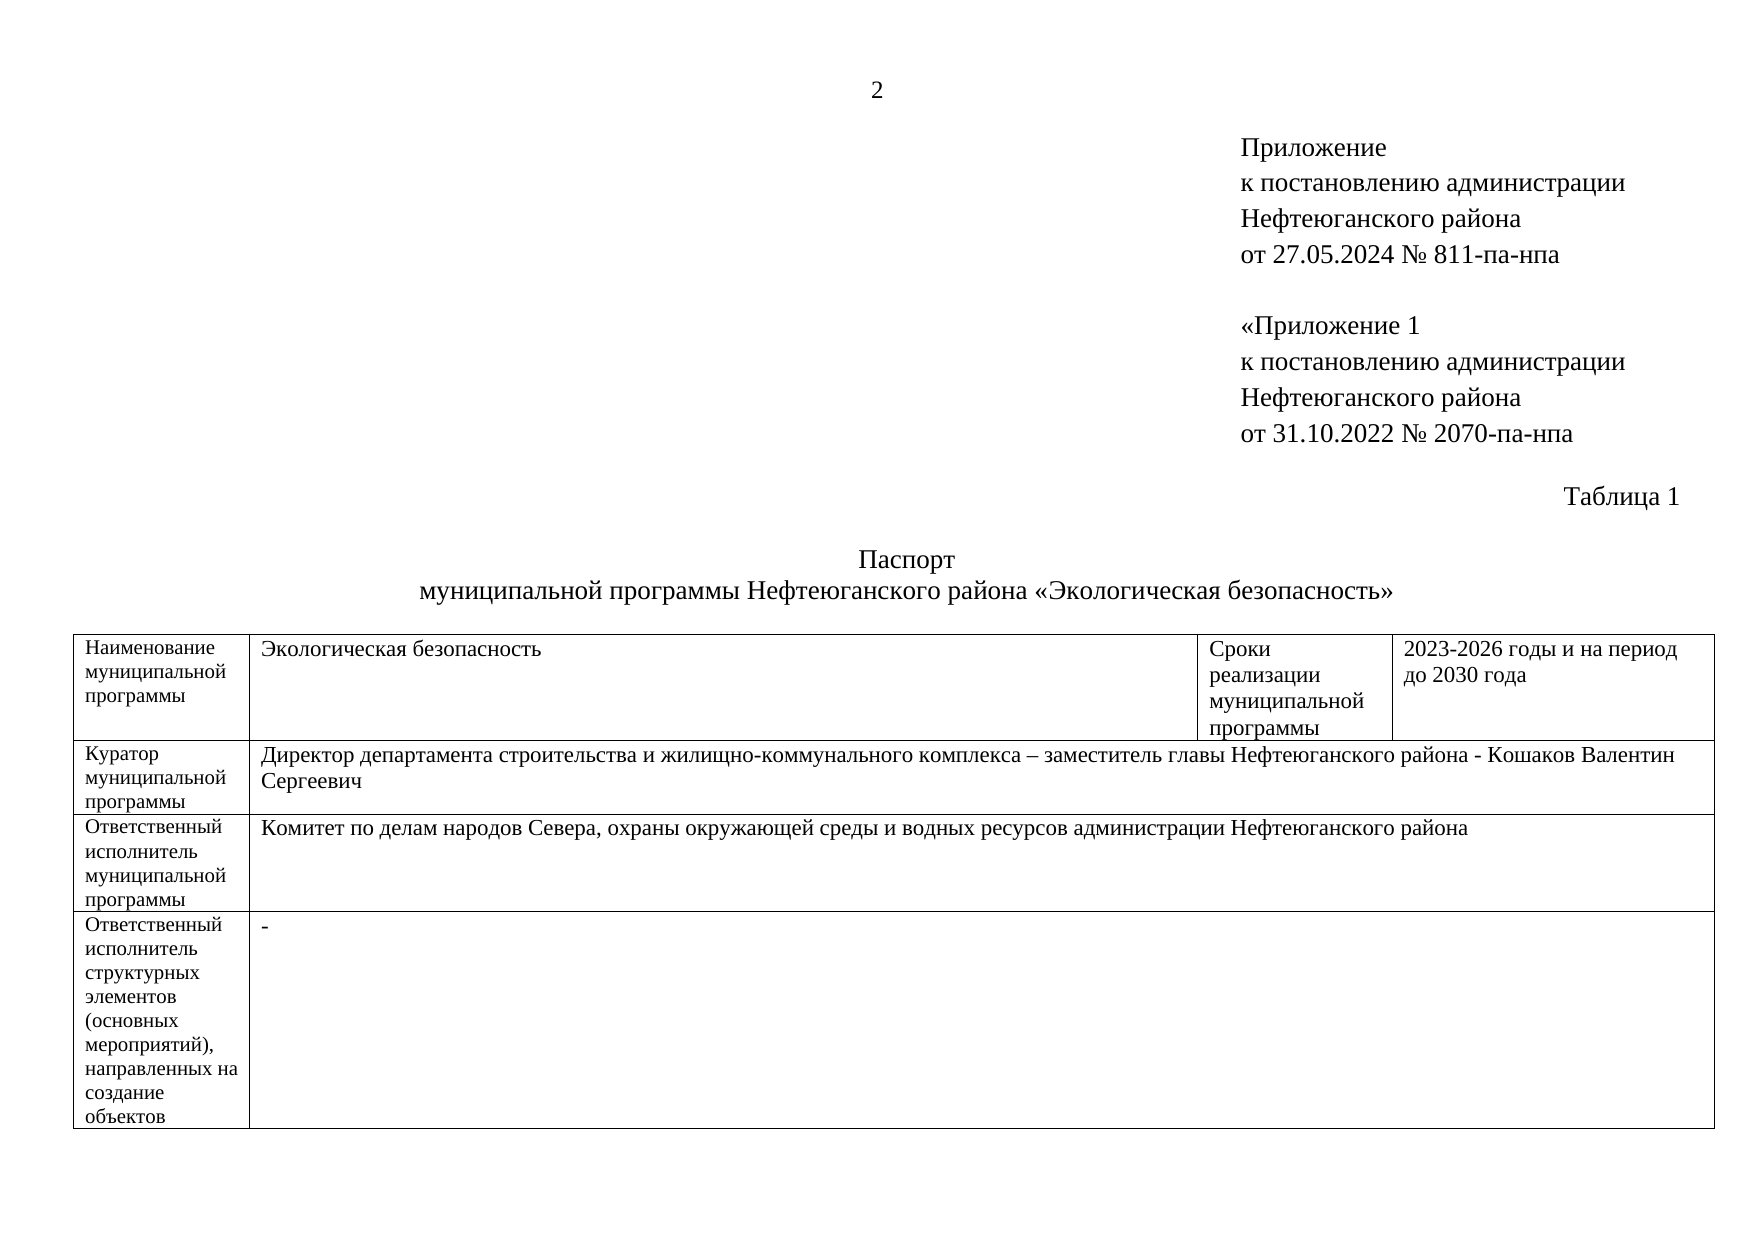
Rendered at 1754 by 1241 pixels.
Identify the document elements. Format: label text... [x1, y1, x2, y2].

text Паспорт [118, 543, 1636, 574]
table_cell Ответственный исполнитель муниципальной программы [74, 815, 249, 911]
table_header Сроки реализации муниципальной программы [1198, 635, 1392, 740]
table_header Экологическая безопасность [250, 635, 1197, 740]
text Нефтеюганского района [1240, 202, 1636, 233]
table_header Наименование муниципальной программы [74, 635, 249, 740]
text Приложение [1240, 131, 1636, 162]
text Таблица 1 [118, 480, 1680, 512]
table_cell Директор департамента строительства и жилищно-коммунального комплекса – заместитель главы Нефтеюганского района - Кошаков Валентин Сергеевич [250, 741, 1714, 813]
table_cell Ответственный исполнитель структурных элементов (основных мероприятий), направленных на создание объектов [74, 912, 249, 1128]
table_cell - [250, 912, 1714, 1128]
text от 31.10.2022 № 2070-па-нпа [1240, 417, 1636, 448]
text к постановлению администрации [1240, 345, 1636, 376]
text Нефтеюганского района [1240, 381, 1636, 412]
text к постановлению администрации [1240, 167, 1636, 198]
table_header 2023-2026 годы и на период до 2030 года [1393, 635, 1714, 740]
table_cell Комитет по делам народов Севера, охраны окружающей среды и водных ресурсов администрации Нефтеюганского района [250, 815, 1714, 911]
text муниципальной программы Нефтеюганского района «Экологическая безопасность» [118, 574, 1636, 605]
text от 27.05.2024 № 811-па-нпа [1240, 238, 1636, 269]
table_cell Куратор муниципальной программы [74, 741, 249, 813]
text «Приложение 1 [1240, 309, 1636, 341]
